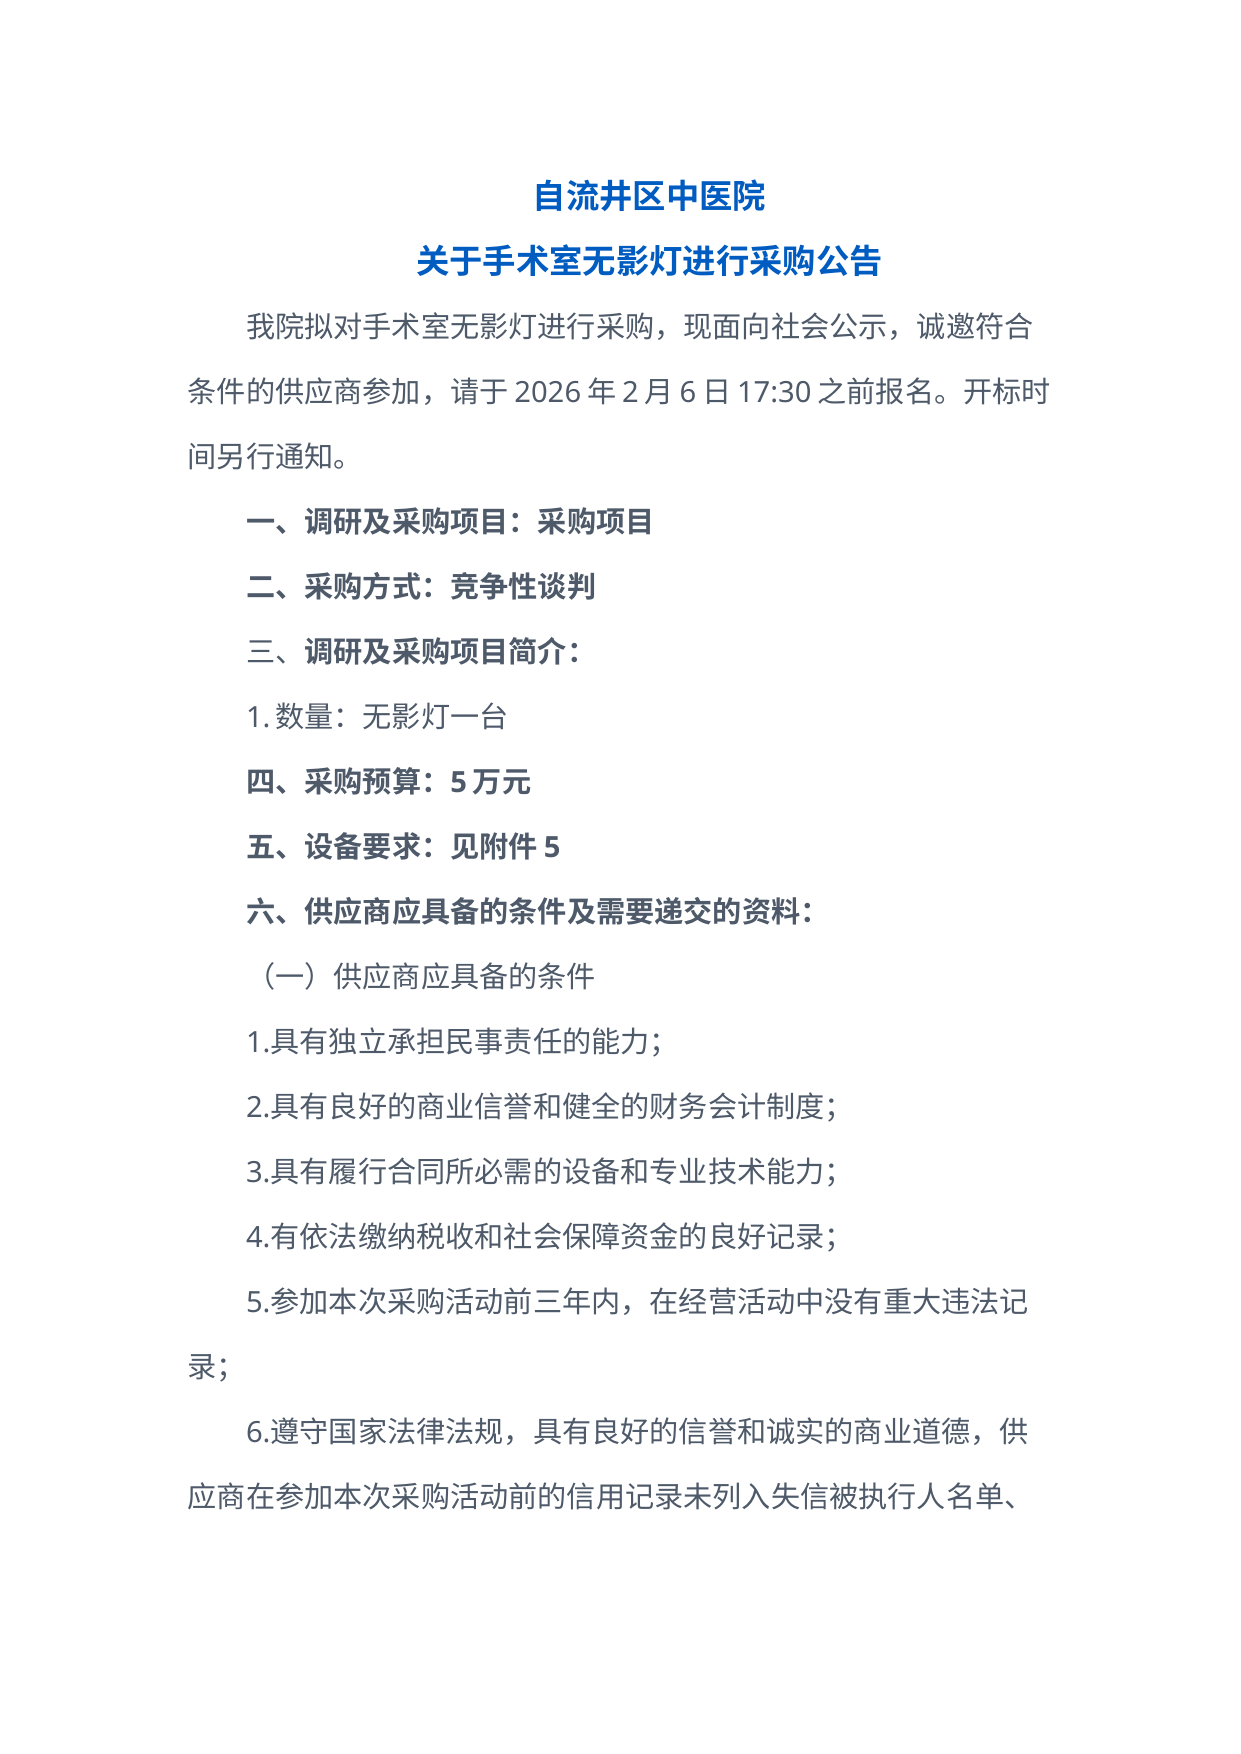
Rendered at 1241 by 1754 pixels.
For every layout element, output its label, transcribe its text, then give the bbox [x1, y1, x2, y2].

list 调研及采购项目简介： [187, 617, 1053, 682]
text 1.具有独立承担民事责任的能力； [187, 1007, 1053, 1072]
list 数量：无影灯一台 [187, 682, 1053, 747]
list 采购预算：5万元 [187, 747, 1053, 812]
text 自流井区中医院 [187, 162, 1053, 227]
list 设备要求：见附件5 [187, 812, 1053, 877]
text 六、供应商应具备的条件及需要递交的资料： [187, 877, 1053, 942]
text 3.具有履行合同所必需的设备和专业技术能力； [187, 1137, 1053, 1202]
text 我院拟对手术室无影灯进行采购，现面向社会公示，诚邀符合条件的供应商参加，请于2026年2月6日17:30之前报名。开标时间另行通知。 [187, 292, 1053, 487]
text 2.具有良好的商业信誉和健全的财务会计制度； [187, 1072, 1053, 1137]
text 关于手术室无影灯进行采购公告 [187, 227, 1053, 292]
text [187, 1397, 1053, 1527]
list 采购方式：竞争性谈判 [187, 552, 1053, 617]
text 5.参加本次采购活动前三年内，在经营活动中没有重大违法记录； [187, 1267, 1053, 1397]
text 4.有依法缴纳税收和社会保障资金的良好记录； [187, 1202, 1053, 1267]
list 调研及采购项目：采购项目 [187, 487, 1053, 552]
text （一）供应商应具备的条件 [187, 942, 1053, 1007]
